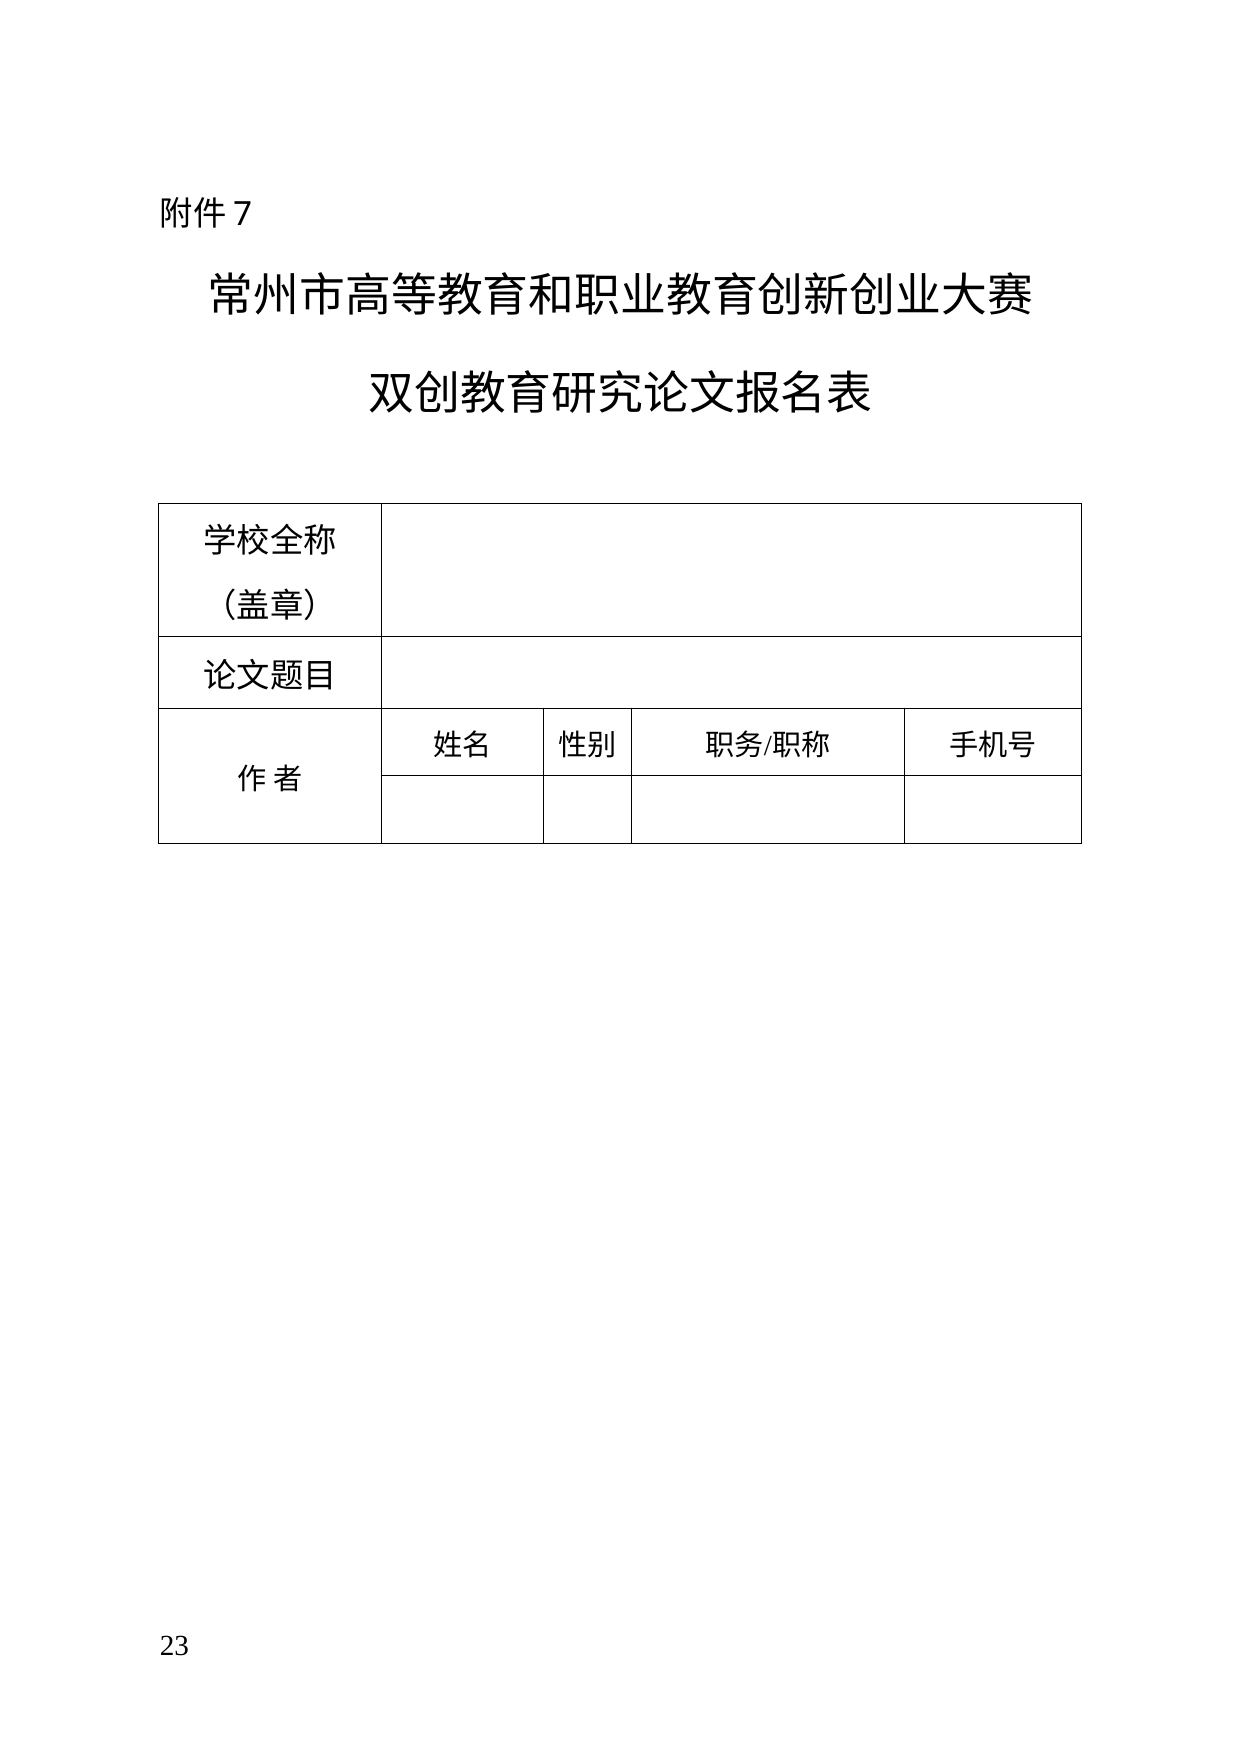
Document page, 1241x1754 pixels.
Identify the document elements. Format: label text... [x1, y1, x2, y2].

table_header [382, 504, 1081, 636]
text 附件7 [159, 178, 1081, 243]
table_cell 手机号 [905, 709, 1081, 775]
table_cell [382, 637, 1081, 708]
table_cell 职务/职称 [632, 709, 904, 775]
table_cell [544, 776, 631, 843]
table_cell [632, 776, 904, 843]
text 双创教育研究论文报名表 [159, 341, 1081, 438]
table_cell 作 者 [159, 709, 381, 843]
table_cell [382, 776, 543, 843]
text 常州市高等教育和职业教育创新创业大赛 [159, 243, 1081, 341]
table_cell [905, 776, 1081, 843]
table_cell 姓名 [382, 709, 543, 775]
table_header 学校全称 （盖章） [159, 504, 381, 636]
table_cell 性别 [544, 709, 631, 775]
table_cell 论文题目 [159, 637, 381, 708]
